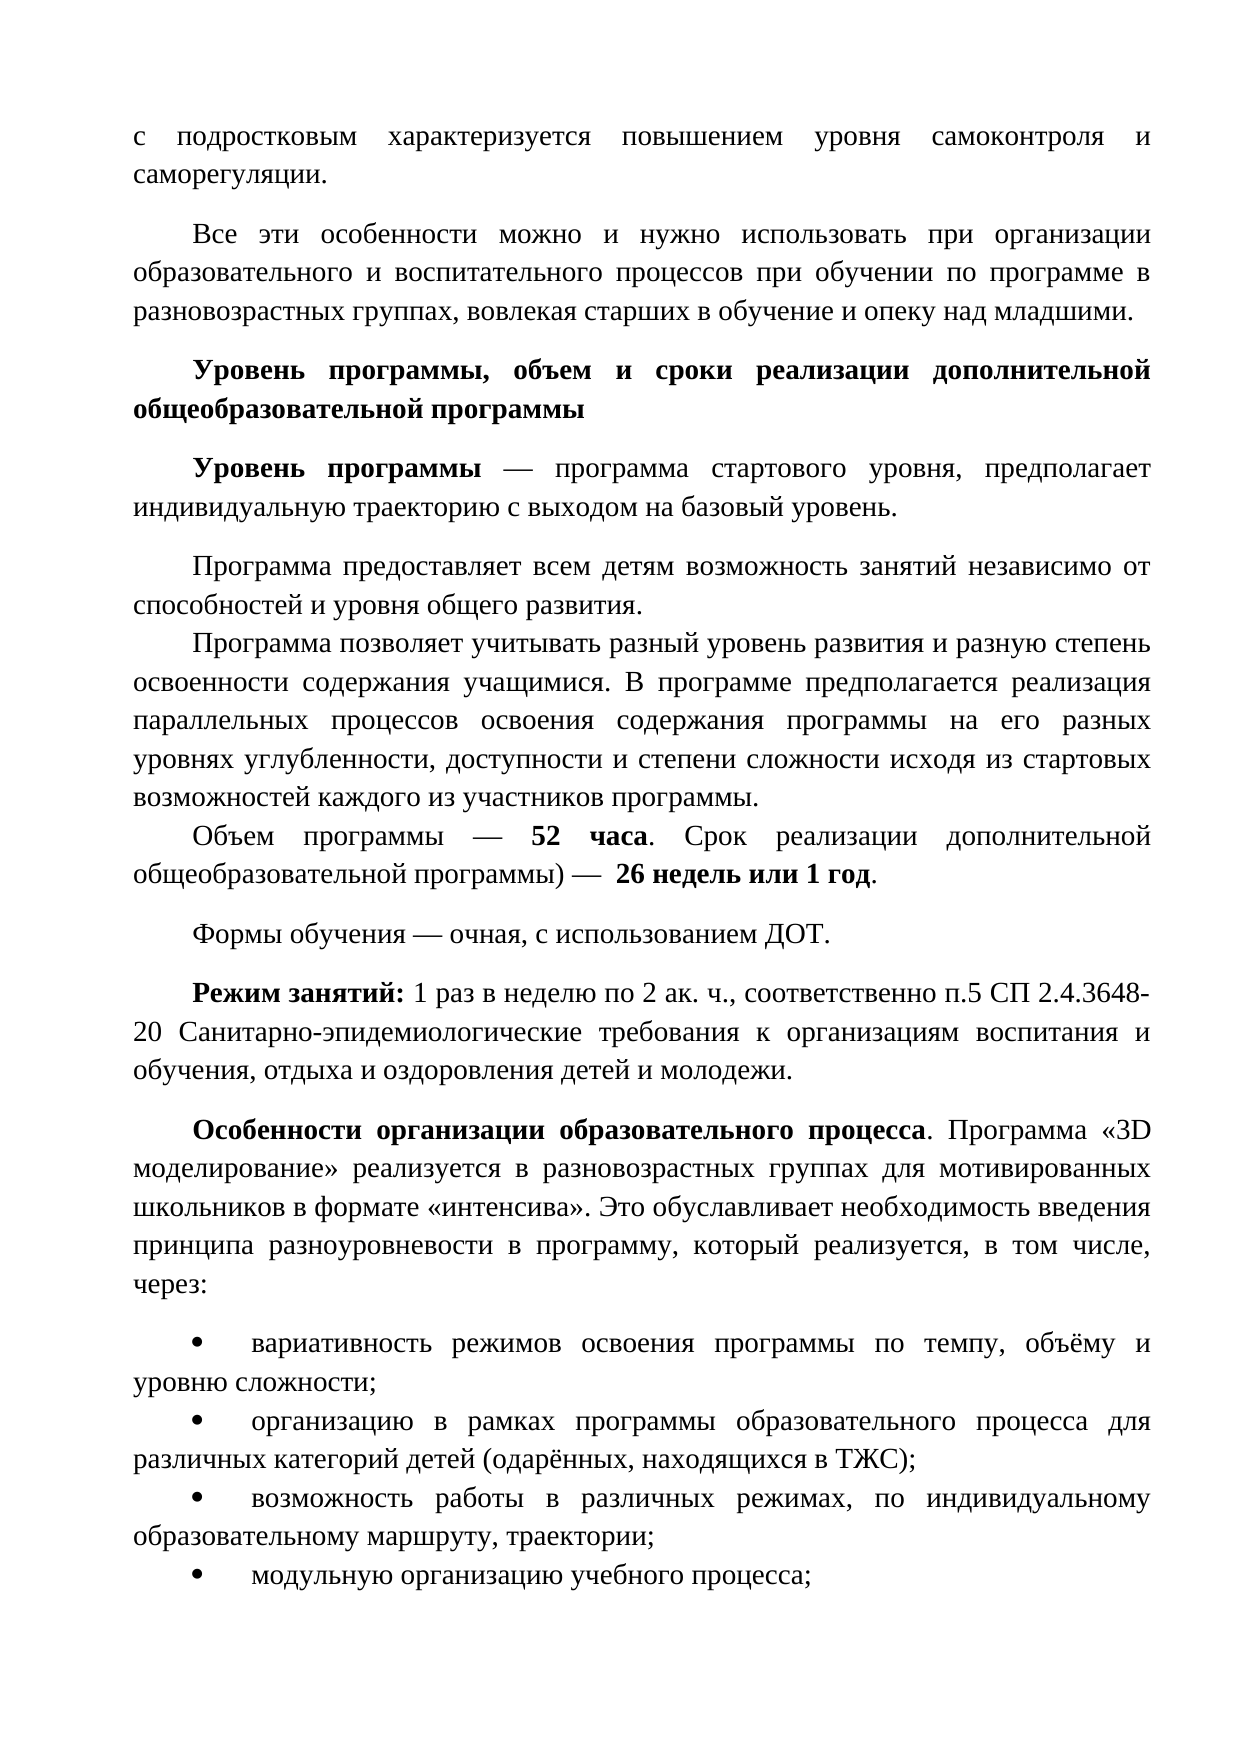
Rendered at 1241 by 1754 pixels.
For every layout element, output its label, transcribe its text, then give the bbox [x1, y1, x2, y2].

text Программа предоставляет всем детям возможность занятий независимо от способностей и уровня общего развития. [133, 548, 1152, 620]
text Уровень программы — программа стартового уровня, предполагает индивидуальную траекторию с выходом на базовый уровень. [133, 450, 1152, 522]
text Программа позволяет учитывать разный уровень развития и разную степень освоенности содержания учащимися. В программе предполагается реализация параллельных процессов освоения содержания программы на его разных уровнях углубленности, доступности и степени сложности исходя из стартовых возможностей каждого из участников программы. [133, 625, 1152, 813]
list возможность работы в различных режимах, по индивидуальному образовательному маршруту, траектории; [133, 1480, 1152, 1552]
list модульную организацию учебного процесса; [133, 1557, 1152, 1591]
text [133, 118, 1152, 190]
list организацию в рамках программы образовательного процесса для различных категорий детей (одарённых, находящихся в ТЖС); [133, 1403, 1152, 1475]
text Особенности организации образовательного процесса. Программа «3D моделирование» реализуется в разновозрастных группах для мотивированных школьников в формате «интенсива». Это обуславливает необходимость введения принципа разноуровневости в программу, который реализуется, в том числе, через: [133, 1112, 1152, 1299]
text Все эти особенности можно и нужно использовать при организации образовательного и воспитательного процессов при обучении по программе в разновозрастных группах, вовлекая старших в обучение и опеку над младшими. [133, 216, 1152, 327]
text Формы обучения — очная, с использованием ДОТ. [133, 916, 1152, 949]
text Режим занятий: 1 раз в неделю по 2 ак. ч., соответственно п.5 СП 2.4.3648-20 Санитарно-эпидемиологические требования к организациям воспитания и обучения, отдыха и оздоровления детей и молодежи. [133, 975, 1152, 1086]
text Уровень программы, объем и сроки реализации дополнительной общеобразовательной программы [133, 352, 1152, 424]
list вариативность режимов освоения программы по темпу, объёму и уровню сложности; [133, 1325, 1152, 1398]
text Объем программы — 52 часа. Срок реализации дополнительной общеобразовательной программы) — 26 недель или 1 год. [133, 818, 1152, 890]
